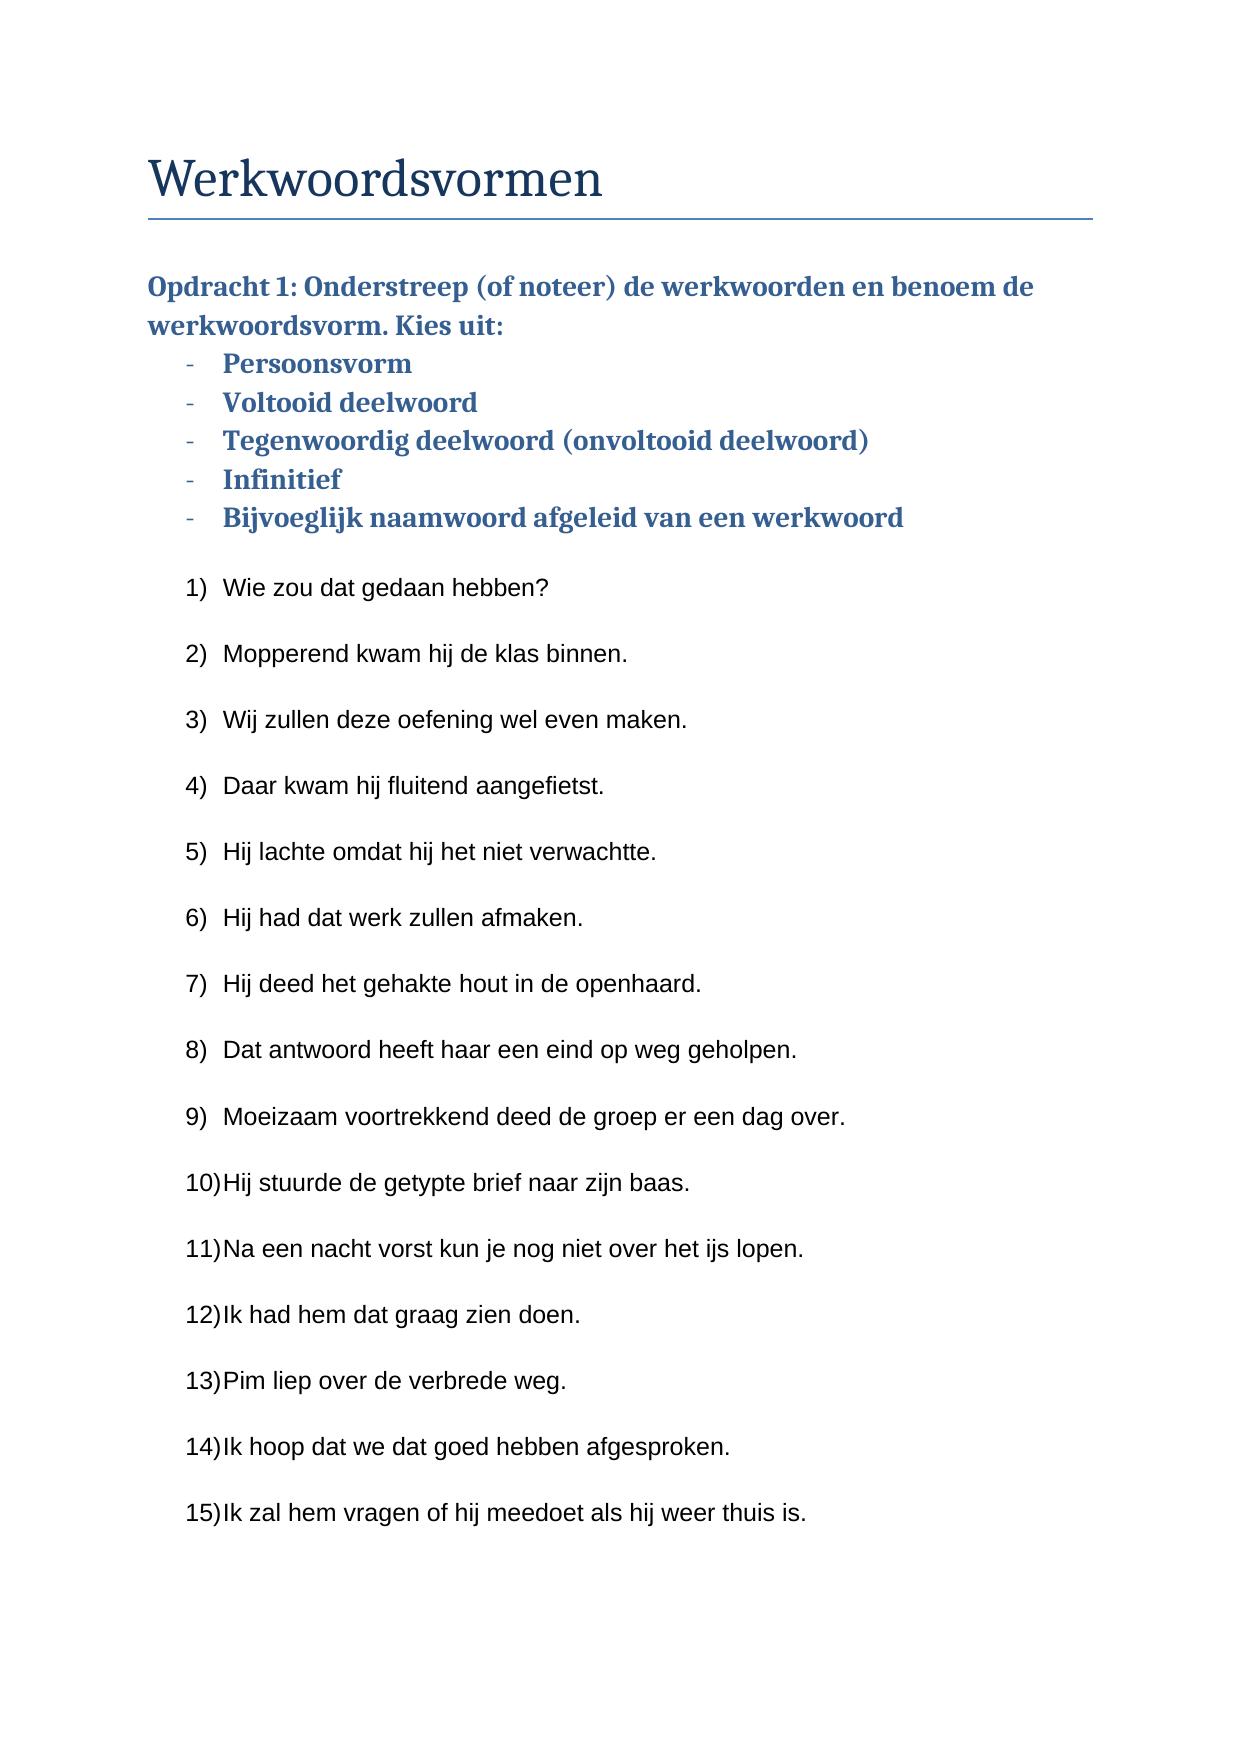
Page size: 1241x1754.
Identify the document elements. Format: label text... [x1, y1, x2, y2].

list Ik had hem dat graag zien doen. [185, 1299, 1093, 1328]
list Ik hoop dat we dat goed hebben afgesproken. [185, 1432, 1093, 1460]
title Werkwoordsvormen [148, 148, 1093, 218]
subtitle Opdracht 1: Onderstreep (of noteer) de werkwoorden en benoem de werkwoordsvorm. Kies uit: [148, 270, 1093, 342]
list Ik zal hem vragen of hij meedoet als hij weer thuis is. [185, 1498, 1093, 1526]
list Hij lachte omdat hij het niet verwachtte. [185, 837, 1093, 866]
subtitle Persoonsvorm [185, 347, 1093, 381]
list Dat antwoord heeft haar een eind op weg geholpen. [185, 1035, 1093, 1064]
list Wij zullen deze oefening wel even maken. [185, 705, 1093, 734]
list Daar kwam hij fluitend aangefietst. [185, 771, 1093, 800]
list Hij stuurde de getypte brief naar zijn baas. [185, 1167, 1093, 1196]
list Hij deed het gehakte hout in de openhaard. [185, 969, 1093, 998]
list Hij had dat werk zullen afmaken. [185, 903, 1093, 932]
list Mopperend kwam hij de klas binnen. [185, 639, 1093, 668]
subtitle Tegenwoordig deelwoord (onvoltooid deelwoord) [185, 424, 1093, 458]
subtitle Infinitief [185, 463, 1093, 497]
list Moeizaam voortrekkend deed de groep er een dag over. [185, 1101, 1093, 1130]
subtitle Voltooid deelwoord [185, 386, 1093, 419]
subtitle Bijvoeglijk naamwoord afgeleid van een werkwoord [185, 502, 1093, 535]
list Na een nacht vorst kun je nog niet over het ijs lopen. [185, 1233, 1093, 1262]
list Pim liep over de verbrede weg. [185, 1366, 1093, 1394]
list Wie zou dat gedaan hebben? [185, 573, 1093, 602]
